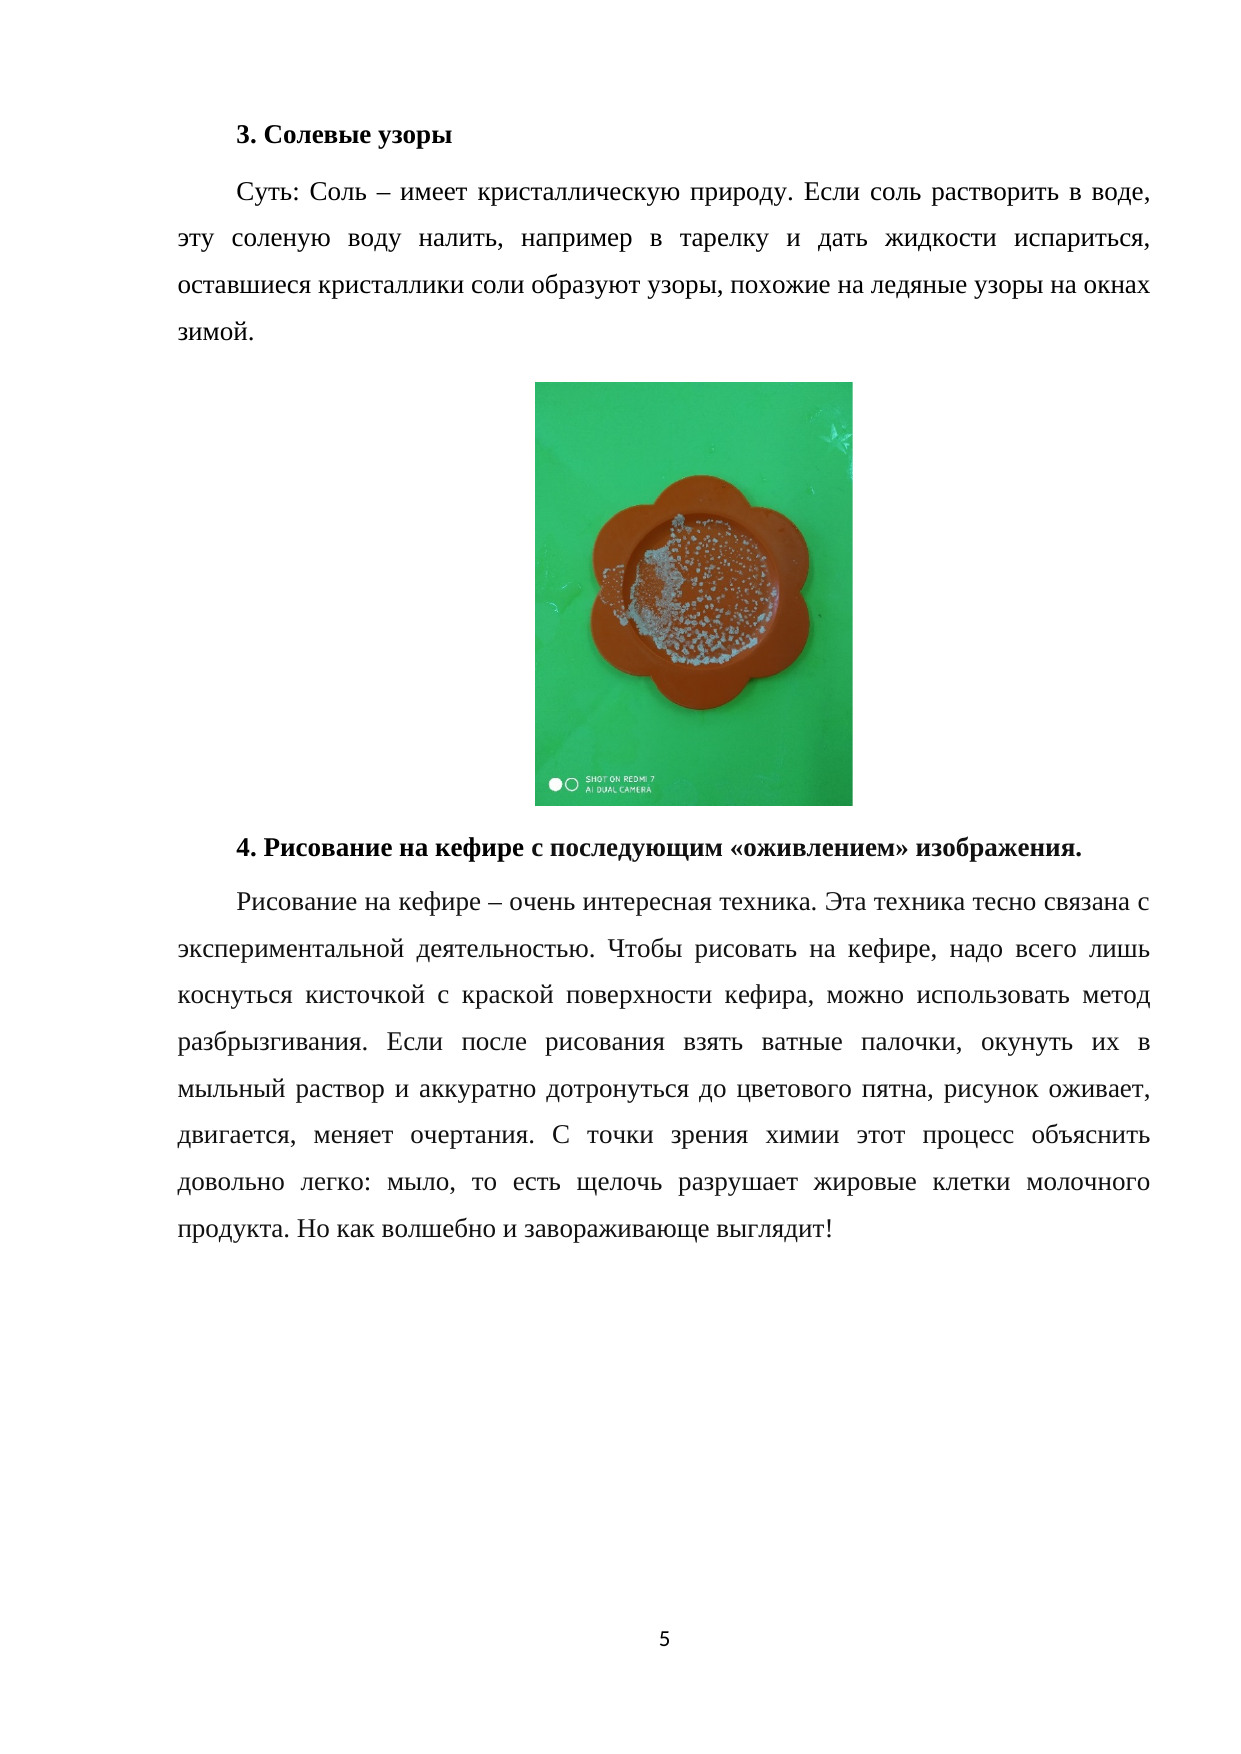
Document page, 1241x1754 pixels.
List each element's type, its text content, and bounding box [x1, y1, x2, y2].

picture [535, 382, 853, 806]
text 4. Рисование на кефире с последующим «оживлением» изображения. [177, 831, 1152, 862]
text Рисование на кефире – очень интересная техника. Эта техника тесно связана с экспериментальной деятельностью. Чтобы рисовать на кефире, надо всего лишь коснуться кисточкой с краской поверхности кефира, можно использовать метод разбрызгивания. Если после рисования взять ватные палочки, окунуть их в мыльный раствор и аккуратно дотронуться до цветового пятна, рисунок оживает, двигается, меняет очертания. С точки зрения химии этот процесс объяснить довольно легко: мыло, то есть щелочь разрушает жировые клетки молочного продукта. Но как волшебно и завораживающе выглядит! [177, 885, 1152, 1243]
text 3. Солевые узоры [177, 118, 1152, 149]
text Суть: Соль – имеет кристаллическую природу. Если соль растворить в воде, эту соленую воду налить, например в тарелку и дать жидкости испариться, оставшиеся кристаллики соли образуют узоры, похожие на ледяные узоры на окнах зимой. [177, 175, 1152, 346]
